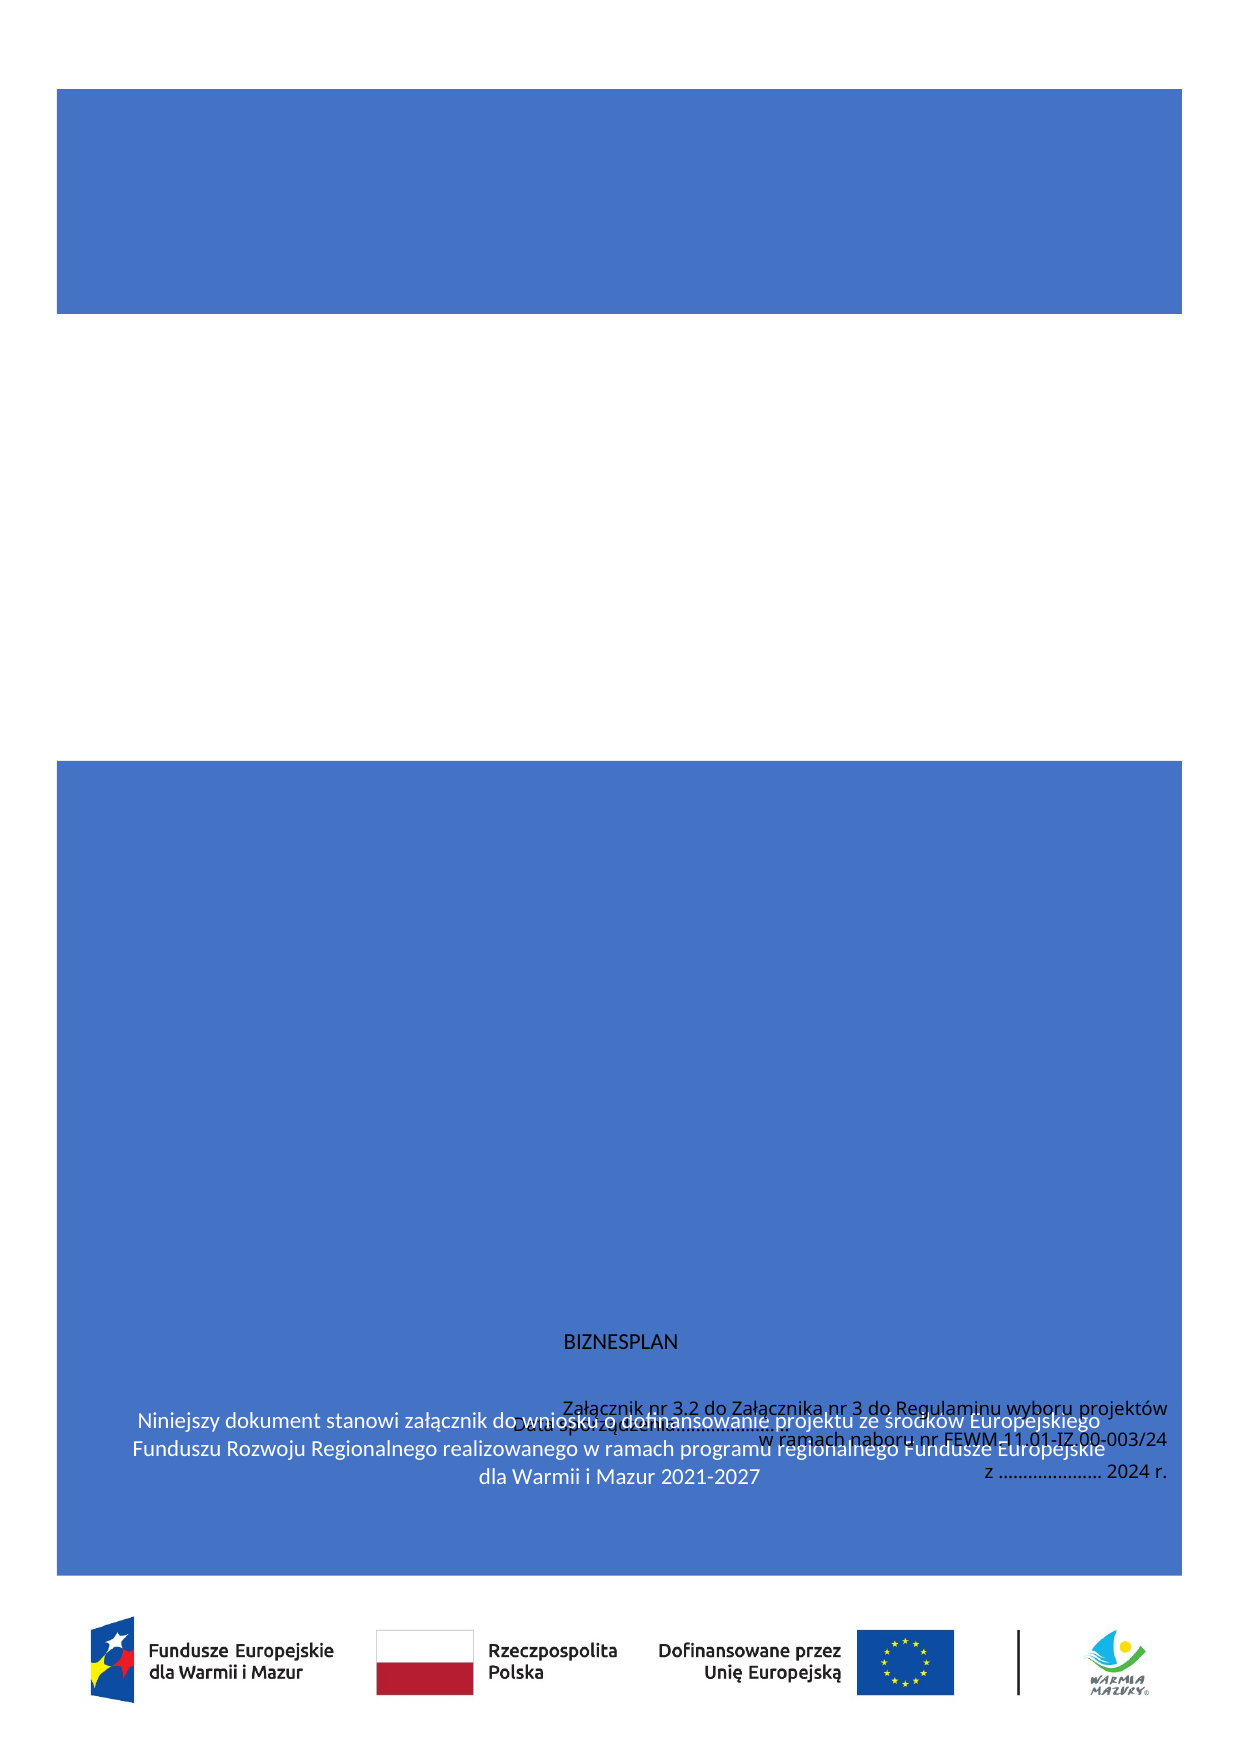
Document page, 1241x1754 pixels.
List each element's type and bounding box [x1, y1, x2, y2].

picture [71, 1594, 1170, 1724]
